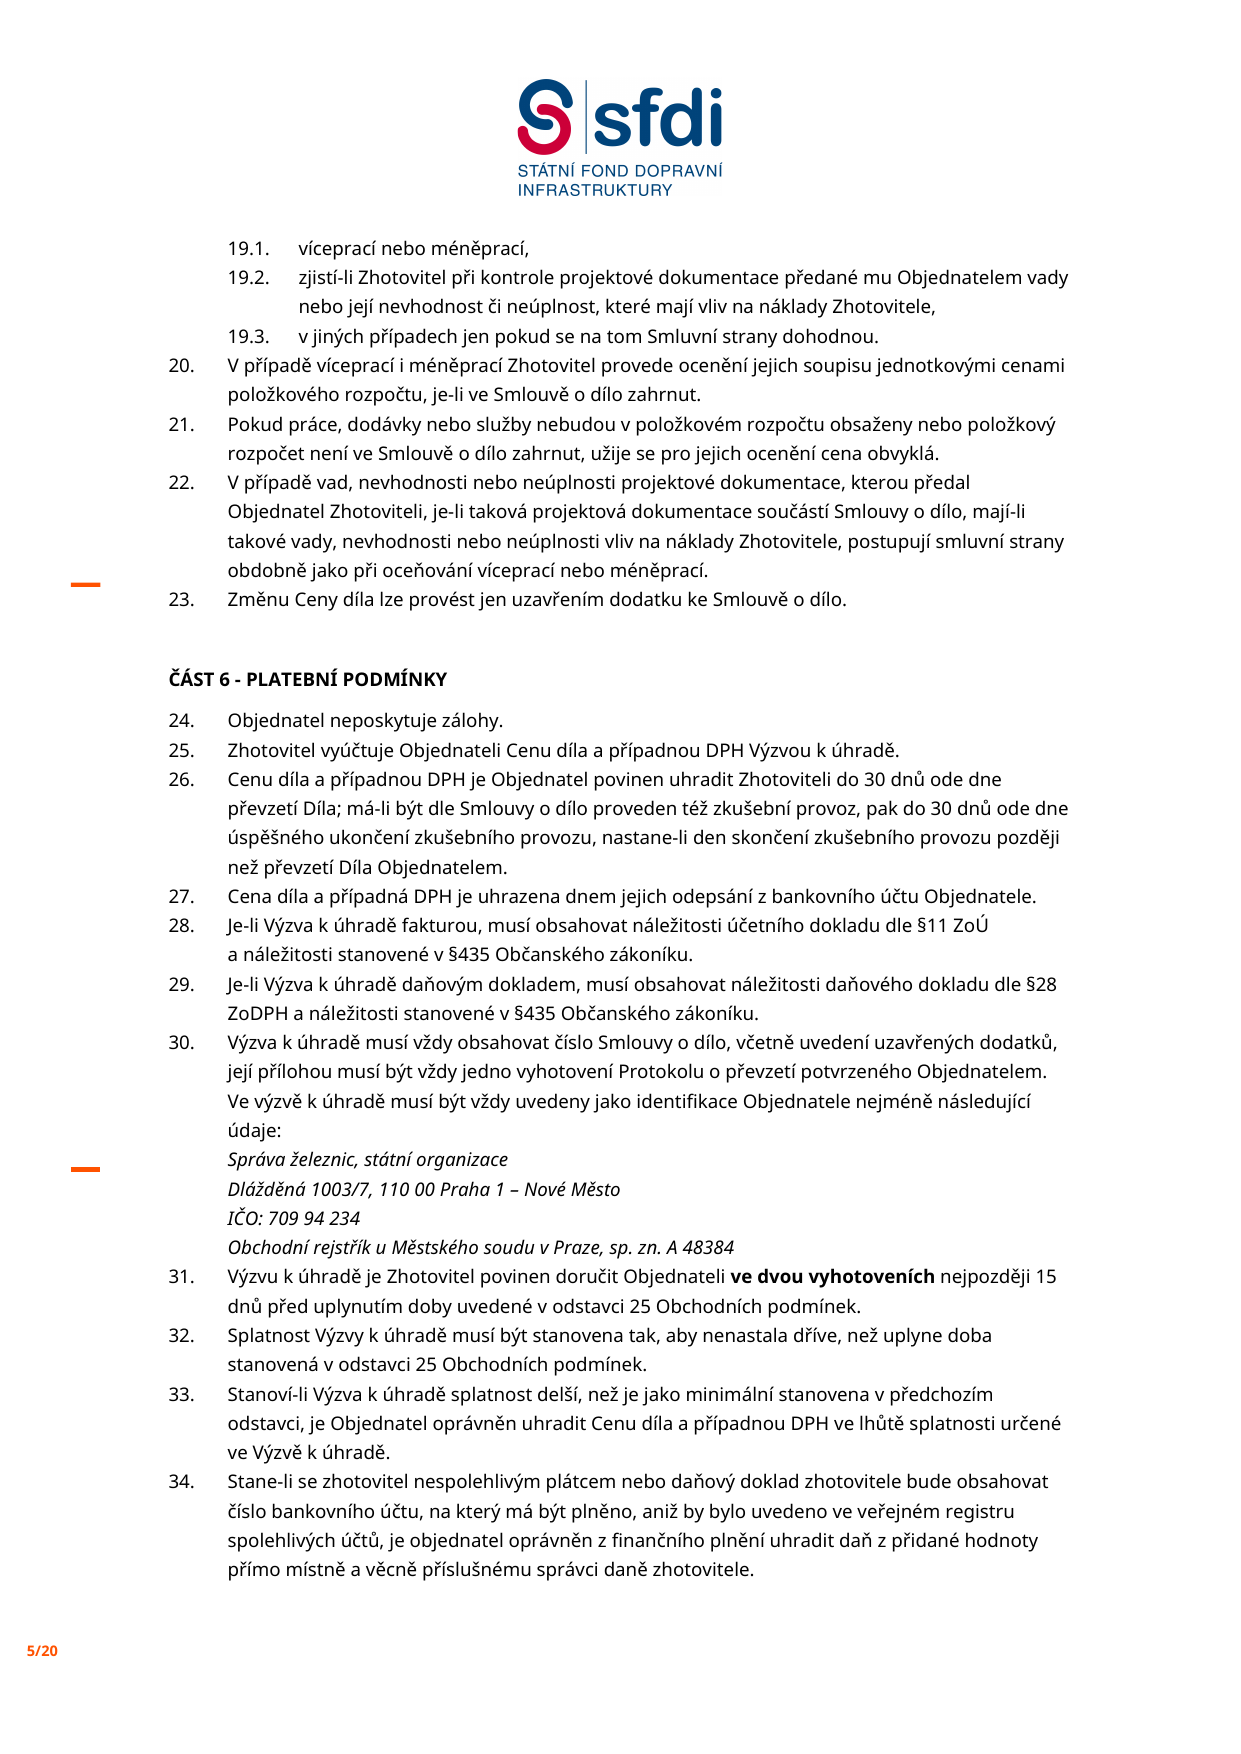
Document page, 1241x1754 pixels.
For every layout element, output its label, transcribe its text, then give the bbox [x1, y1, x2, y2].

text Správa železnic, státní organizace [227, 1147, 1072, 1172]
list Cenu díla a případnou DPH je Objednatel povinen uhradit Zhotoviteli do 30 dnů ode dne převzetí Díla; má-li být dle Smlouvy o dílo proveden též zkušební provoz, pak do 30 dnů ode dne úspěšného ukončení zkušebního provozu, nastane-li den skončení zkušebního provozu později než převzetí Díla Objednatelem. [168, 766, 1072, 879]
list Je-li Výzva k úhradě fakturou, musí obsahovat náležitosti účetního dokladu dle §11 ZoÚ a náležitosti stanovené v §435 Občanského zákoníku. [168, 912, 1072, 967]
text Obchodní rejstřík u Městského soudu v Praze, sp. zn. A 48384 [227, 1234, 1072, 1260]
list Pokud práce, dodávky nebo služby nebudou v položkovém rozpočtu obsaženy nebo položkový rozpočet není ve Smlouvě o dílo zahrnut, užije se pro jejich ocenění cena obvyklá. [168, 411, 1072, 466]
list Změnu Ceny díla lze provést jen uzavřením dodatku ke Smlouvě o dílo. [168, 587, 1072, 612]
list Cena díla a případná DPH je uhrazena dnem jejich odepsání z bankovního účtu Objednatele. [168, 883, 1072, 909]
list Výzvu k úhradě je Zhotovitel povinen doručit Objednateli ve dvou vyhotoveních nejpozději 15 dnů před uplynutím doby uvedené v odstavci 25 Obchodních podmínek. [168, 1264, 1072, 1318]
list PLATEBNÍ PODMÍNKY [168, 666, 1072, 691]
list Výzva k úhradě musí vždy obsahovat číslo Smlouvy o dílo, včetně uvedení uzavřených dodatků, její přílohou musí být vždy jedno vyhotovení Protokolu o převzetí potvrzeného Objednatelem. Ve výzvě k úhradě musí být vždy uvedeny jako identifikace Objednatele nejméně následující údaje: [168, 1029, 1072, 1143]
list V případě vad, nevhodnosti nebo neúplnosti projektové dokumentace, kterou předal Objednatel Zhotoviteli, je-li taková projektová dokumentace součástí Smlouvy o dílo, mají-li takové vady, nevhodnosti nebo neúplnosti vliv na náklady Zhotovitele, postupují smluvní strany obdobně jako při oceňování víceprací nebo méněprací. [168, 469, 1072, 583]
list Stane-li se zhotovitel nespolehlivým plátcem nebo daňový doklad zhotovitele bude obsahovat číslo bankovního účtu, na který má být plněno, aniž by bylo uvedeno ve veřejném registru spolehlivých účtů, je objednatel oprávněn z finančního plnění uhradit daň z přidané hodnoty přímo místně a věcně příslušnému správci daně zhotovitele. [168, 1469, 1072, 1582]
list v jiných případech jen pokud se na tom Smluvní strany dohodnou. [227, 323, 1072, 349]
text IČO: 709 94 234 [227, 1205, 1072, 1231]
picture [517, 77, 723, 196]
list Zhotovitel vyúčtuje Objednateli Cenu díla a případnou DPH Výzvou k úhradě. [168, 737, 1072, 762]
list Stanoví-li Výzva k úhradě splatnost delší, než je jako minimální stanovena v předchozím odstavci, je Objednatel oprávněn uhradit Cenu díla a případnou DPH ve lhůtě splatnosti určené ve Výzvě k úhradě. [168, 1381, 1072, 1465]
list V případě víceprací i méněprací Zhotovitel provede ocenění jejich soupisu jednotkovými cenami položkového rozpočtu, je-li ve Smlouvě o dílo zahrnut. [168, 352, 1072, 407]
list zjistí-li Zhotovitel při kontrole projektové dokumentace předané mu Objednatelem vady nebo její nevhodnost či neúplnost, které mají vliv na náklady Zhotovitele, [227, 264, 1072, 319]
list víceprací nebo méněprací, [227, 235, 1072, 261]
list Objednatel neposkytuje zálohy. [168, 708, 1072, 733]
text Dlážděná 1003/7, 110 00 Praha 1 – Nové Město [227, 1176, 1072, 1201]
list Splatnost Výzvy k úhradě musí být stanovena tak, aby nenastala dříve, než uplyne doba stanovená v odstavci 25 Obchodních podmínek. [168, 1322, 1072, 1377]
list Je-li Výzva k úhradě daňovým dokladem, musí obsahovat náležitosti daňového dokladu dle §28 ZoDPH a náležitosti stanovené v §435 Občanského zákoníku. [168, 971, 1072, 1026]
